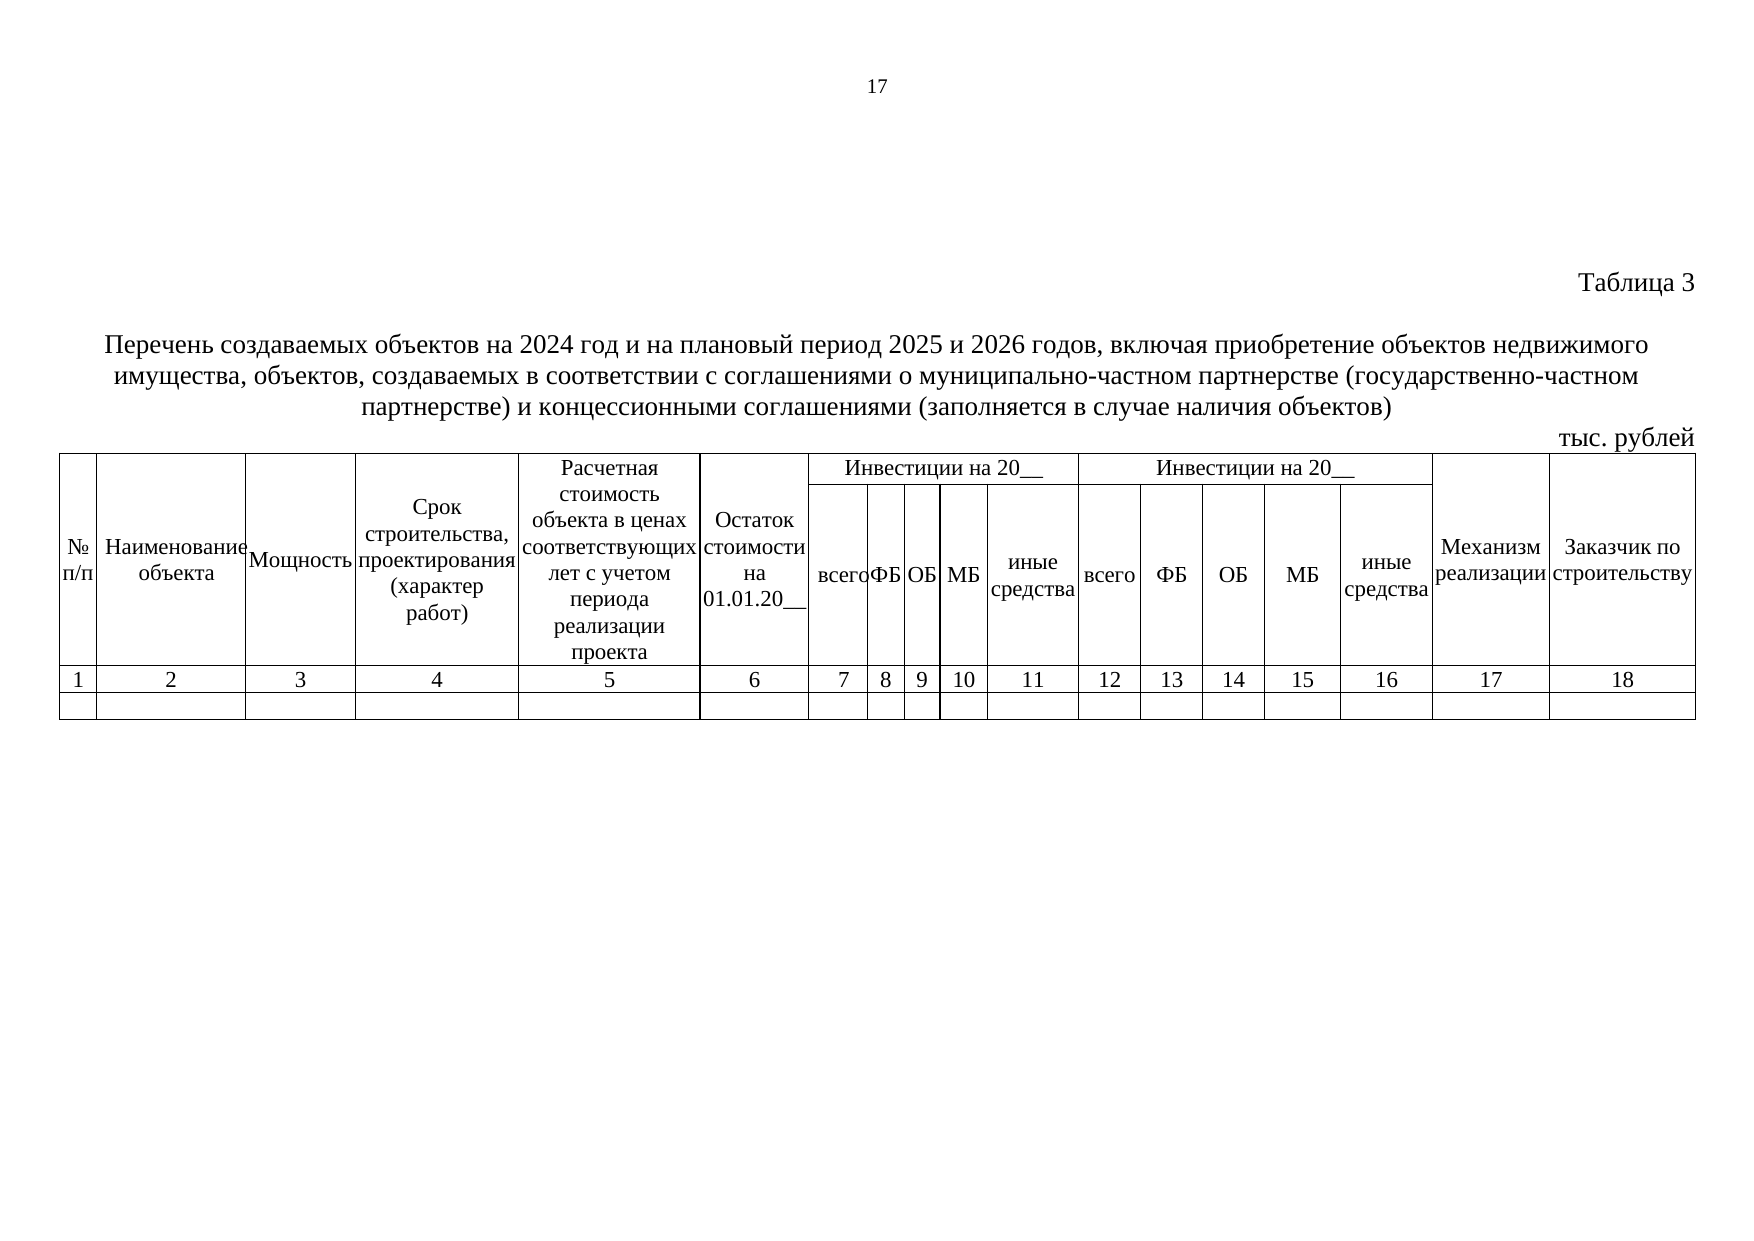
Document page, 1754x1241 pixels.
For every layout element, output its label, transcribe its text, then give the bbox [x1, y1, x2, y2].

table_header Инвестиции на 20__ [809, 454, 1078, 483]
table_cell ФБ [868, 485, 904, 664]
text тыс. рублей [59, 422, 1695, 453]
table_cell [246, 693, 355, 719]
table_cell [1265, 693, 1340, 719]
table_cell [988, 693, 1078, 719]
table_header Остаток стоимости на 01.01.20__ [701, 454, 808, 664]
table_cell [97, 693, 245, 719]
table_cell [1203, 693, 1264, 719]
text Таблица 3 [59, 266, 1695, 297]
table_cell [356, 693, 518, 719]
table_cell [905, 693, 939, 719]
table_header Заказчик по строительству [1550, 454, 1695, 664]
table_header Механизм реализации [1433, 454, 1549, 664]
table_cell [701, 693, 808, 719]
table_header Наименование объекта [97, 454, 245, 664]
table_cell [60, 693, 96, 719]
table_cell 3 [246, 666, 355, 692]
table_cell всего [809, 485, 867, 664]
table_cell ОБ [1203, 485, 1264, 664]
table_cell 5 [519, 666, 699, 692]
table_cell иные средства [1341, 485, 1432, 664]
table_cell всего [1079, 485, 1140, 664]
table_cell [1341, 693, 1432, 719]
table_cell [868, 693, 904, 719]
table_cell 17 [1433, 666, 1549, 692]
table_cell МБ [941, 485, 987, 664]
table_cell [1550, 693, 1695, 719]
table_header Срок строительства, проектирования (характер работ) [356, 454, 518, 664]
table_cell ФБ [1141, 485, 1202, 664]
table_cell 14 [1203, 666, 1264, 692]
table_header Инвестиции на 20__ [1079, 454, 1432, 483]
table_cell 16 [1341, 666, 1432, 692]
table_cell МБ [1265, 485, 1340, 664]
table_cell [1141, 693, 1202, 719]
table_cell 13 [1141, 666, 1202, 692]
table_cell 9 [905, 666, 939, 692]
table_header Расчетная стоимость объекта в ценах соответствующих лет с учетом периода реализации проекта [519, 454, 699, 664]
table_cell [1079, 693, 1140, 719]
table_header № п/п [60, 454, 96, 664]
table_cell 6 [701, 666, 808, 692]
table_cell [941, 693, 987, 719]
table_cell 18 [1550, 666, 1695, 692]
table_cell 15 [1265, 666, 1340, 692]
table_cell иные средства [988, 485, 1078, 664]
text Перечень создаваемых объектов на 2024 год и на плановый период 2025 и 2026 годов, включая приобретение объектов недвижимого имущества, объектов, создаваемых в соответствии с соглашениями о муниципально-частном партнерстве (государственно-частном партнерстве) и концессионными соглашениями (заполняется в случае наличия объектов) [59, 328, 1695, 422]
table_cell 2 [97, 666, 245, 692]
table_cell 11 [988, 666, 1078, 692]
table_cell 1 [60, 666, 96, 692]
table_cell [809, 693, 867, 719]
table_cell 10 [941, 666, 987, 692]
table_cell [1433, 693, 1549, 719]
table_cell 7 [809, 666, 867, 692]
table_cell 12 [1079, 666, 1140, 692]
table_cell ОБ [905, 485, 939, 664]
table_cell [519, 693, 699, 719]
table_header Мощность [246, 454, 355, 664]
table_cell 8 [868, 666, 904, 692]
table_cell 4 [356, 666, 518, 692]
